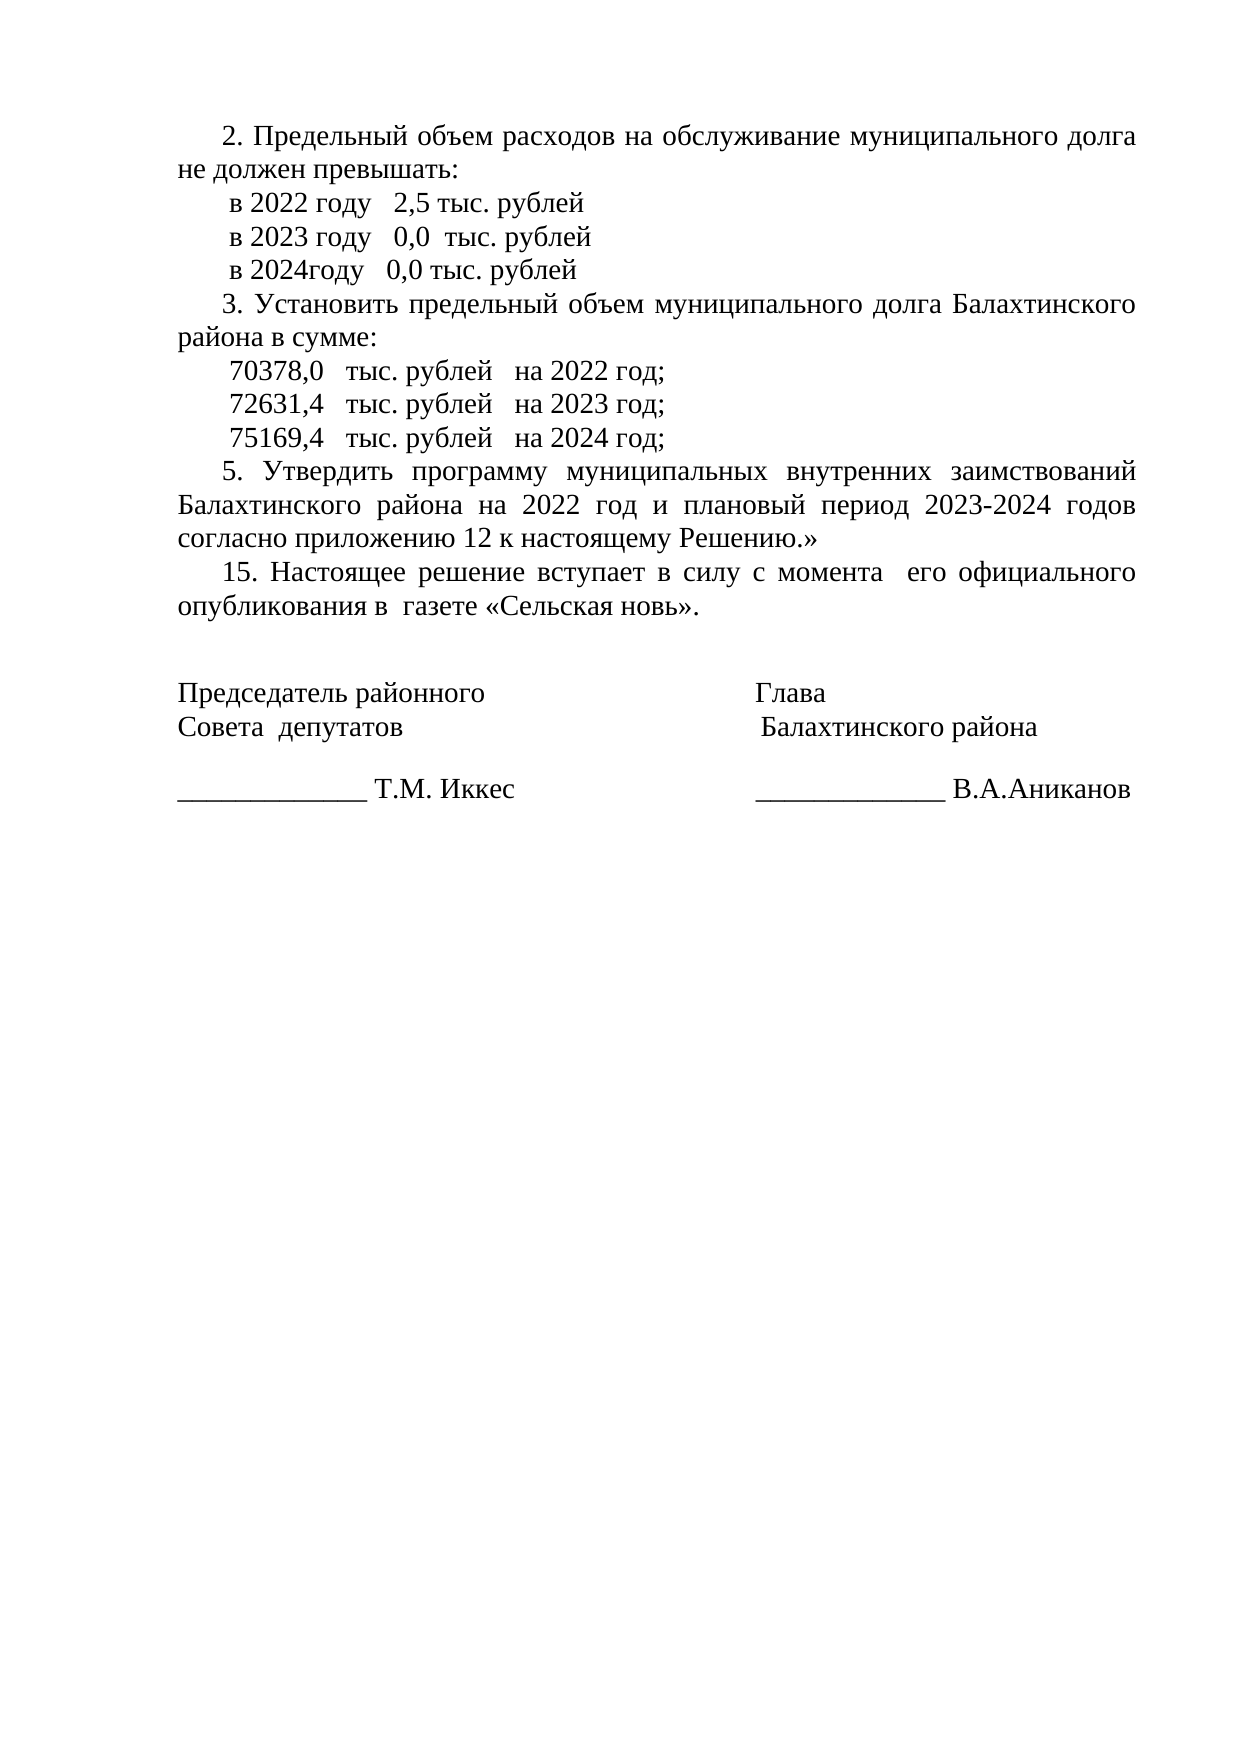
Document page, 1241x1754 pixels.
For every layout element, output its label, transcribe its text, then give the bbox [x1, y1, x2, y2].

text 2. Предельный объем расходов на обслуживание муниципального долга не должен превышать: [177, 118, 1137, 185]
text в 2023 году 0,0 тыс. рублей [177, 219, 1137, 252]
text 72631,4 тыс. рублей на 2023 год; [177, 386, 1137, 420]
text 15. Настоящее решение вступает в силу с момента его официального опубликования в газете «Сельская новь». [177, 554, 1137, 621]
text Председатель районного Глава [177, 676, 1137, 709]
text 75169,4 тыс. рублей на 2024 год; [177, 420, 1137, 453]
text 3. Установить предельный объем муниципального долга Балахтинского района в сумме: [177, 286, 1137, 353]
text 5. Утвердить программу муниципальных внутренних заимствований Балахтинского района на 2022 год и плановый период 2023-2024 годов согласно приложению 12 к настоящему Решению.» [177, 453, 1137, 554]
text _____________ Т.М. Иккес _____________ В.А.Аниканов [177, 771, 1137, 805]
text в 2022 году 2,5 тыс. рублей [177, 185, 1137, 219]
text 70378,0 тыс. рублей на 2022 год; [177, 353, 1137, 386]
text Совета депутатов Балахтинского района [177, 709, 1137, 743]
text в 2024году 0,0 тыс. рублей [177, 252, 1137, 286]
